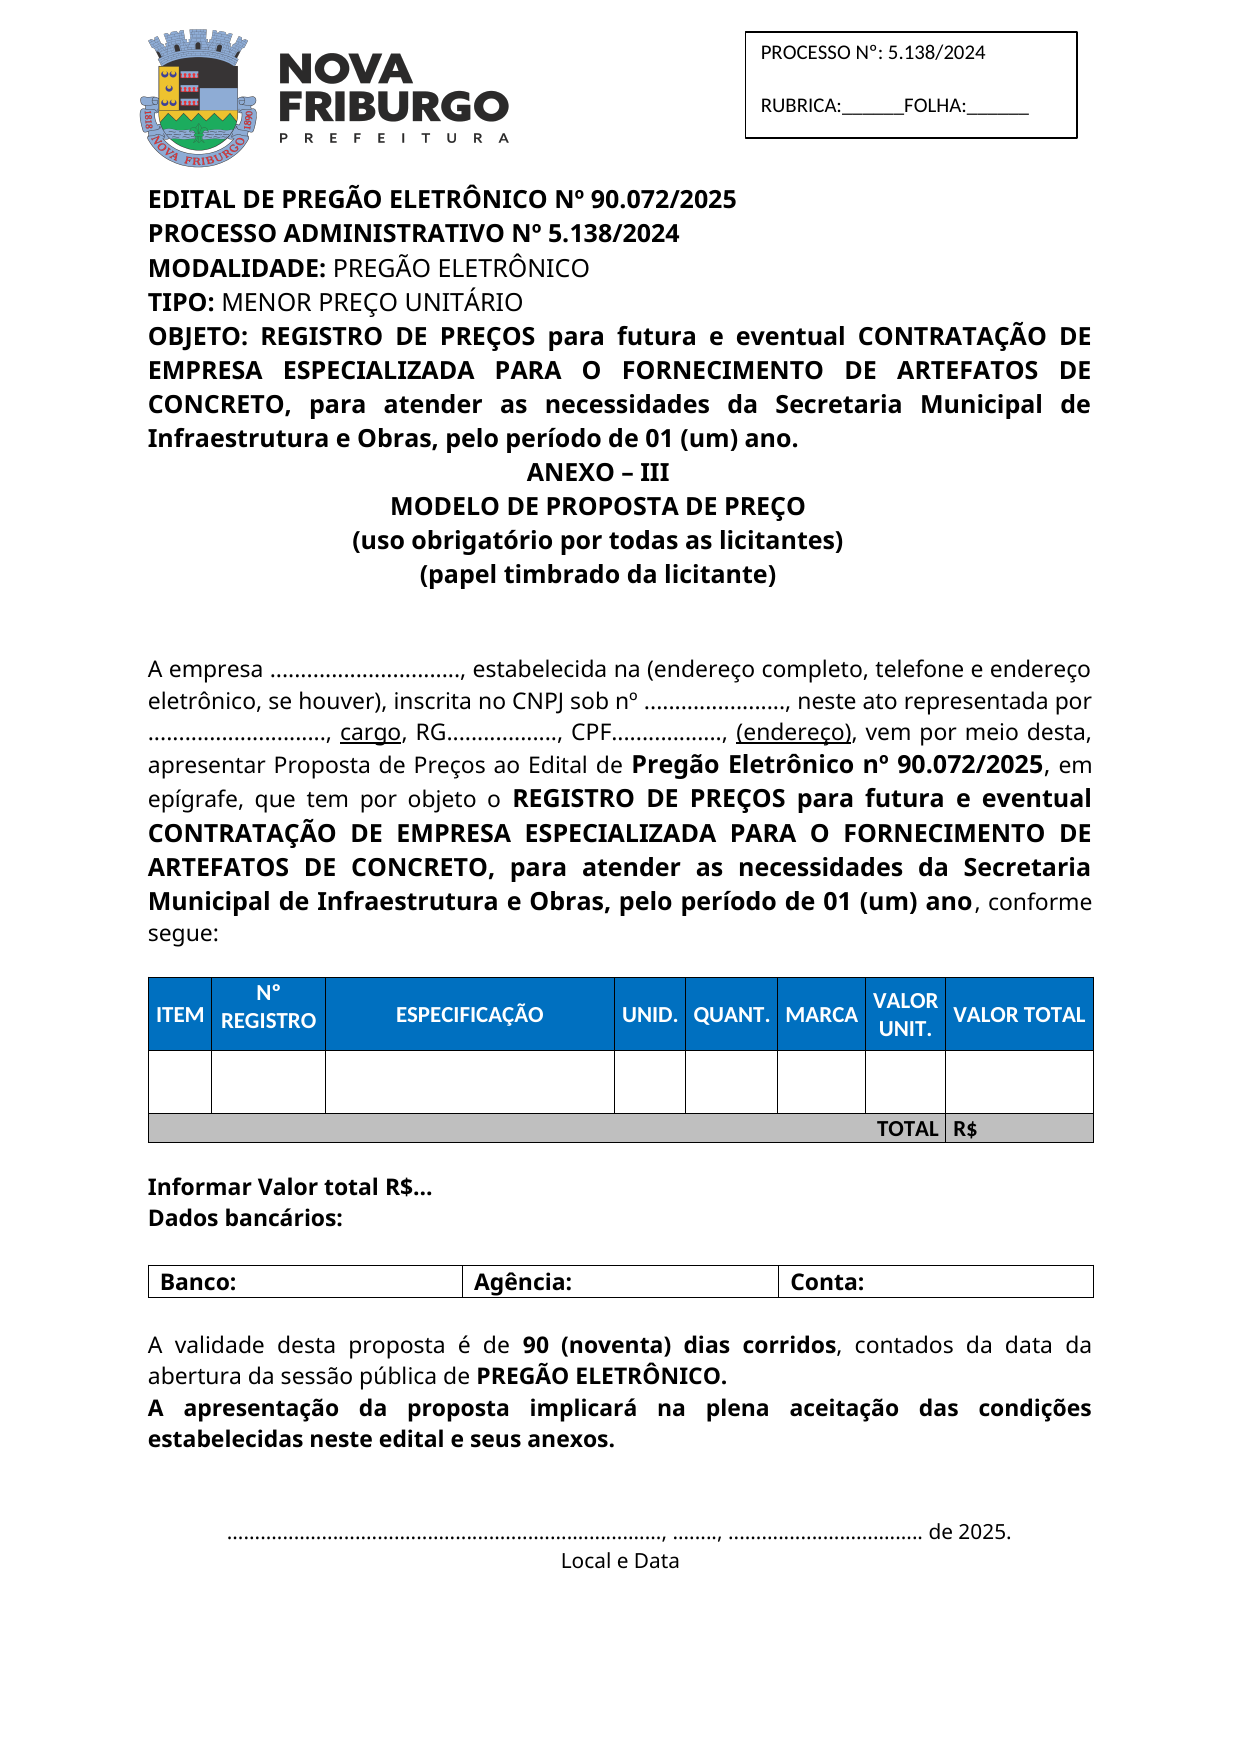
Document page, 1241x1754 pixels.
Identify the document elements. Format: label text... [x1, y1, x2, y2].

text A apresentação da proposta implicará na plena aceitação das condições estabelecidas neste edital e seus anexos. [148, 1392, 1092, 1454]
table_header MARCA [778, 978, 865, 1050]
text Modelo de proposta DE PREÇO [103, 489, 1092, 523]
text OBJETO: REGISTRO DE PREÇOS para futura e eventual CONTRATAÇÃO DE EMPRESA ESPECIALIZADA PARA O FORNECIMENTO DE ARTEFATOS DE CONCRETO, para atender as necessidades da Secretaria Municipal de Infraestrutura e Obras, pelo período de 01 (um) ano. [148, 318, 1092, 454]
table_cell [615, 1051, 685, 1113]
text ANEXO – III [103, 454, 1092, 489]
text TIPO: MENOR PREÇO UNITÁRIO [148, 284, 1092, 318]
text Dados bancários: [148, 1202, 1092, 1233]
table_cell [326, 1051, 614, 1113]
text Local e Data [148, 1546, 1092, 1575]
text A empresa ..............................., estabelecida na (endereço completo, telefone e endereço eletrônico, se houver), inscrita no CNPJ sob nº ......................., neste ato representada por ............................., cargo, RG.................., CPF.................., (endereço), vem por meio desta, apresentar Proposta de Preços ao Edital de Pregão Eletrônico nº 90.072/2025, em epígrafe, que tem por objeto o REGISTRO DE PREÇOS para futura e eventual CONTRATAÇÃO DE EMPRESA ESPECIALIZADA PARA O FORNECIMENTO DE ARTEFATOS DE CONCRETO, para atender as necessidades da Secretaria Municipal de Infraestrutura e Obras, pelo período de 01 (um) ano, conforme segue: [148, 653, 1092, 949]
table_cell TOTAL [149, 1114, 945, 1142]
table_cell [778, 1051, 865, 1113]
text (papel timbrado da licitante) [103, 557, 1092, 591]
table_cell [946, 1051, 1093, 1113]
text A validade desta proposta é de 90 (noventa) dias corridos, contados da data da abertura da sessão pública de PREGÃO ELETRÔNICO. [148, 1329, 1092, 1392]
table_header UNID. [615, 978, 685, 1050]
table_header QUANT. [686, 978, 777, 1050]
table_cell [686, 1051, 777, 1113]
text MODALIDADE: PREGÃO ELETRÔNICO [148, 250, 1092, 284]
table_cell [149, 1051, 211, 1113]
text (uso obrigatório por todas as licitantes) [103, 523, 1092, 557]
table_cell [212, 1051, 325, 1113]
table_header ITEM [149, 978, 211, 1050]
text .............................................................................., ........, ................................... de 2025. [148, 1517, 1092, 1546]
picture [126, 23, 523, 168]
table_cell [866, 1051, 945, 1113]
table_header VALOR UNIT. [866, 978, 945, 1050]
table_header ESPECIFICAÇÃO [326, 978, 614, 1050]
table_header Conta: [779, 1266, 1093, 1297]
table_cell R$ [946, 1114, 1093, 1142]
text PROCESSO ADMINISTRATIVO Nº 5.138/2024 [148, 216, 1092, 250]
table_header Nº REGISTRO [212, 978, 325, 1050]
text EDITAL DE PREGÃO ELETRÔNICO Nº 90.072/2025 [148, 182, 1092, 216]
table_header Banco: [149, 1266, 462, 1297]
text Informar Valor total R$... [148, 1171, 1092, 1202]
table_header VALOR TOTAL [946, 978, 1093, 1050]
table_header Agência: [463, 1266, 778, 1297]
